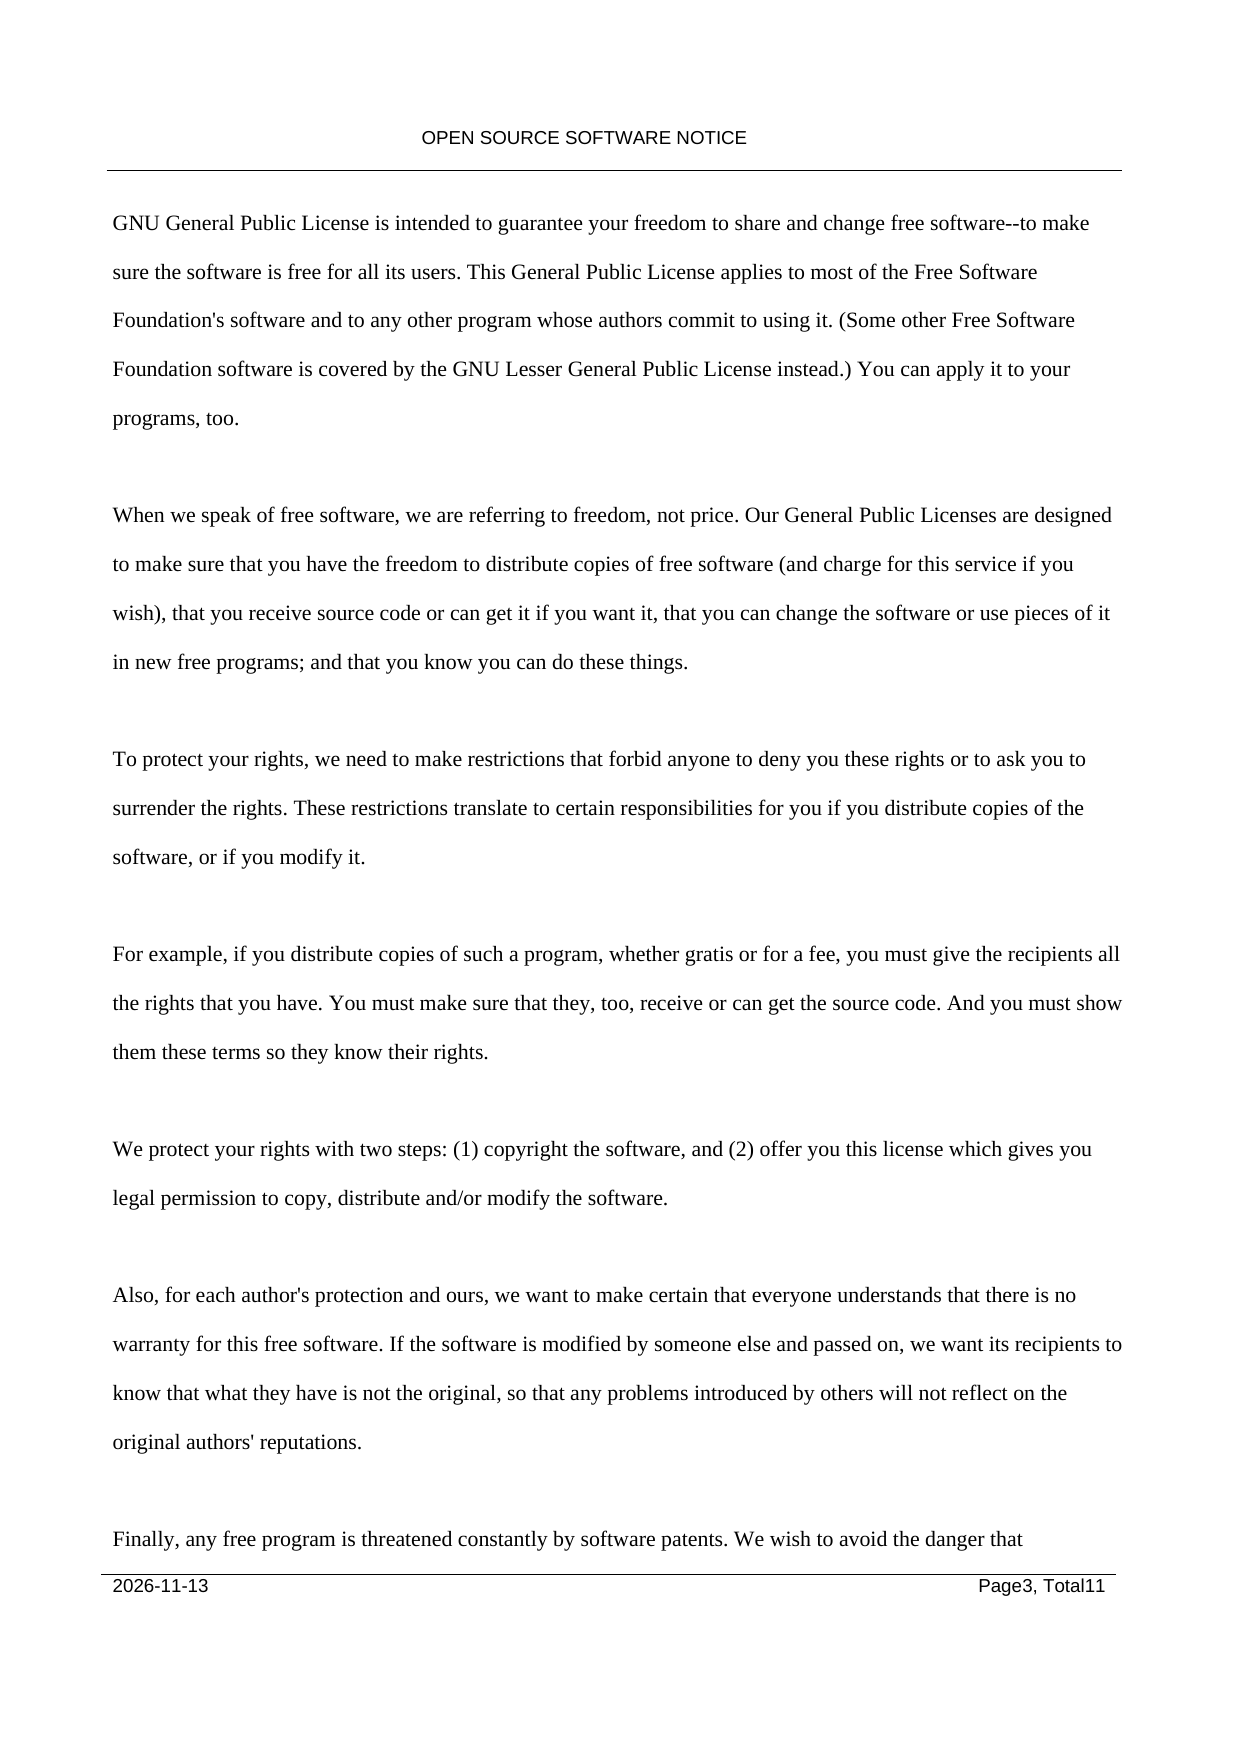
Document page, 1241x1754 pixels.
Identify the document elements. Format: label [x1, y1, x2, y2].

text [112, 206, 1128, 1555]
